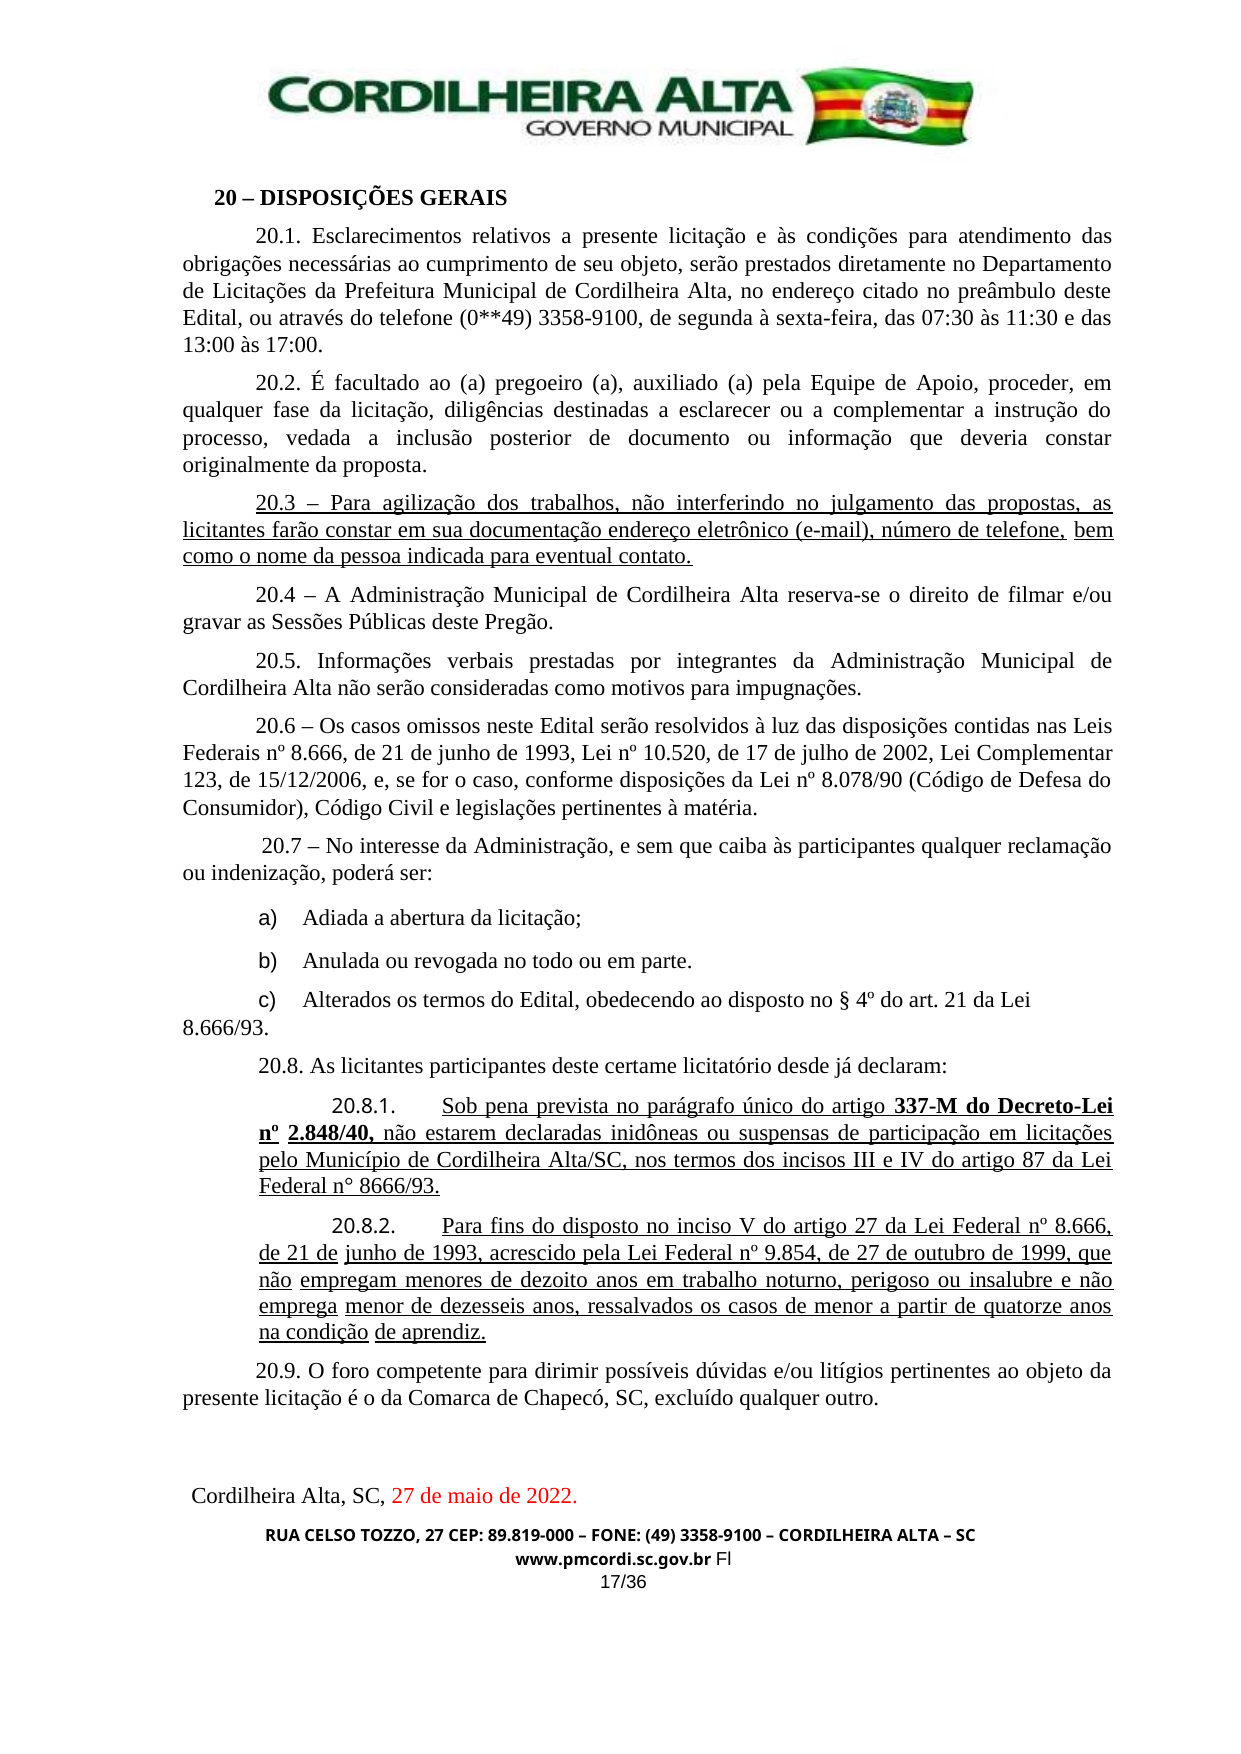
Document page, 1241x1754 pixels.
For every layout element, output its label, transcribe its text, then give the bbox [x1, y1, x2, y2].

text 20.9. O foro competente para dirimir possíveis dúvidas e/ou litígios pertinentes ao objeto da presente licitação é o da Comarca de Chapecó, SC, excluído qualquer outro. [182, 1357, 1113, 1411]
text 20.3 – Para agilização dos trabalhos, não interferindo no julgamento das propostas, as licitantes farão constar em sua documentação endereço eletrônico (e-mail), número de telefone, bem como o nome da pessoa indicada para eventual contato. [182, 489, 1113, 568]
list Para fins do disposto no inciso V do artigo 27 da Lei Federal nº 8.666, de 21 de junho de 1993, acrescido pela Lei Federal nº 9.854, de 27 de outubro de 1999, que não empregam menores de dezoito anos em trabalho noturno, perigoso ou insalubre e não emprega menor de dezesseis anos, ressalvados os casos de menor a partir de quatorze anos na condição de aprendiz. [258, 1211, 1113, 1345]
picture [245, 43, 997, 171]
text 20.1. Esclarecimentos relativos a presente licitação e às condições para atendimento das obrigações necessárias ao cumprimento de seu objeto, serão prestados diretamente no Departamento de Licitações da Prefeitura Municipal de Cordilheira Alta, no endereço citado no preâmbulo deste Edital, ou através do telefone (0**49) 3358-9100, de segunda à sexta-feira, das 07:30 às 11:30 e das 13:00 às 17:00. [182, 222, 1113, 357]
list Sob pena prevista no parágrafo único do artigo 337-M do Decreto-Lei nº 2.848/40, não estarem declaradas inidôneas ou suspensas de participação em licitações pelo Município de Cordilheira Alta/SC, nos termos dos incisos III e IV do artigo 87 da Lei Federal n° 8666/93. [258, 1170, 1113, 1198]
text 20.4 – A Administração Municipal de Cordilheira Alta reserva-se o direito de filmar e/ou gravar as Sessões Públicas deste Pregão. [182, 581, 1113, 634]
list Anulada ou revogada no todo ou em parte. [258, 947, 1113, 973]
text 20.6 – Os casos omissos neste Edital serão resolvidos à luz das disposições contidas nas Leis Federais nº 8.666, de 21 de junho de 1993, Lei nº 10.520, de 17 de julho de 2002, Lei Complementar 123, de 15/12/2006, e, se for o caso, conforme disposições da Lei nº 8.078/90 (Código de Defesa do Consumidor), Código Civil e legislações pertinentes à matéria. [182, 712, 1113, 820]
text 20.7 – No interesse da Administração, e sem que caiba às participantes qualquer reclamação ou indenização, poderá ser: [182, 832, 1113, 886]
text 20.5. Informações verbais prestadas por integrantes da Administração Municipal de Cordilheira Alta não serão consideradas como motivos para impugnações. [182, 647, 1113, 700]
text 8.666/93. [182, 1014, 1113, 1040]
text 20.8. As licitantes participantes deste certame licitatório desde já declaram: [258, 1052, 1113, 1079]
list Sob pena prevista no parágrafo único do artigo 337-M do Decreto-Lei nº 2.848/40, não estarem declaradas inidôneas ou suspensas de participação em licitações pelo Município de Cordilheira Alta/SC, nos termos dos incisos III e IV do artigo 87 da Lei Federal n° 8666/93. [258, 1091, 1113, 1169]
list Alterados os termos do Edital, obedecendo ao disposto no § 4º do art. 21 da Lei [258, 986, 1113, 1012]
text 20.2. É facultado ao (a) pregoeiro (a), auxiliado (a) pela Equipe de Apoio, proceder, em qualquer fase da licitação, diligências destinadas a esclarecer ou a complementar a instrução do processo, vedada a inclusão posterior de documento ou informação que deveria constar originalmente da proposta. [182, 369, 1113, 477]
list Adiada a abertura da licitação; [258, 904, 1113, 930]
subtitle 20 – DISPOSIÇÕES GERAIS [191, 184, 1114, 210]
text Cordilheira Alta, SC, 27 de maio de 2022. [191, 1482, 1114, 1508]
